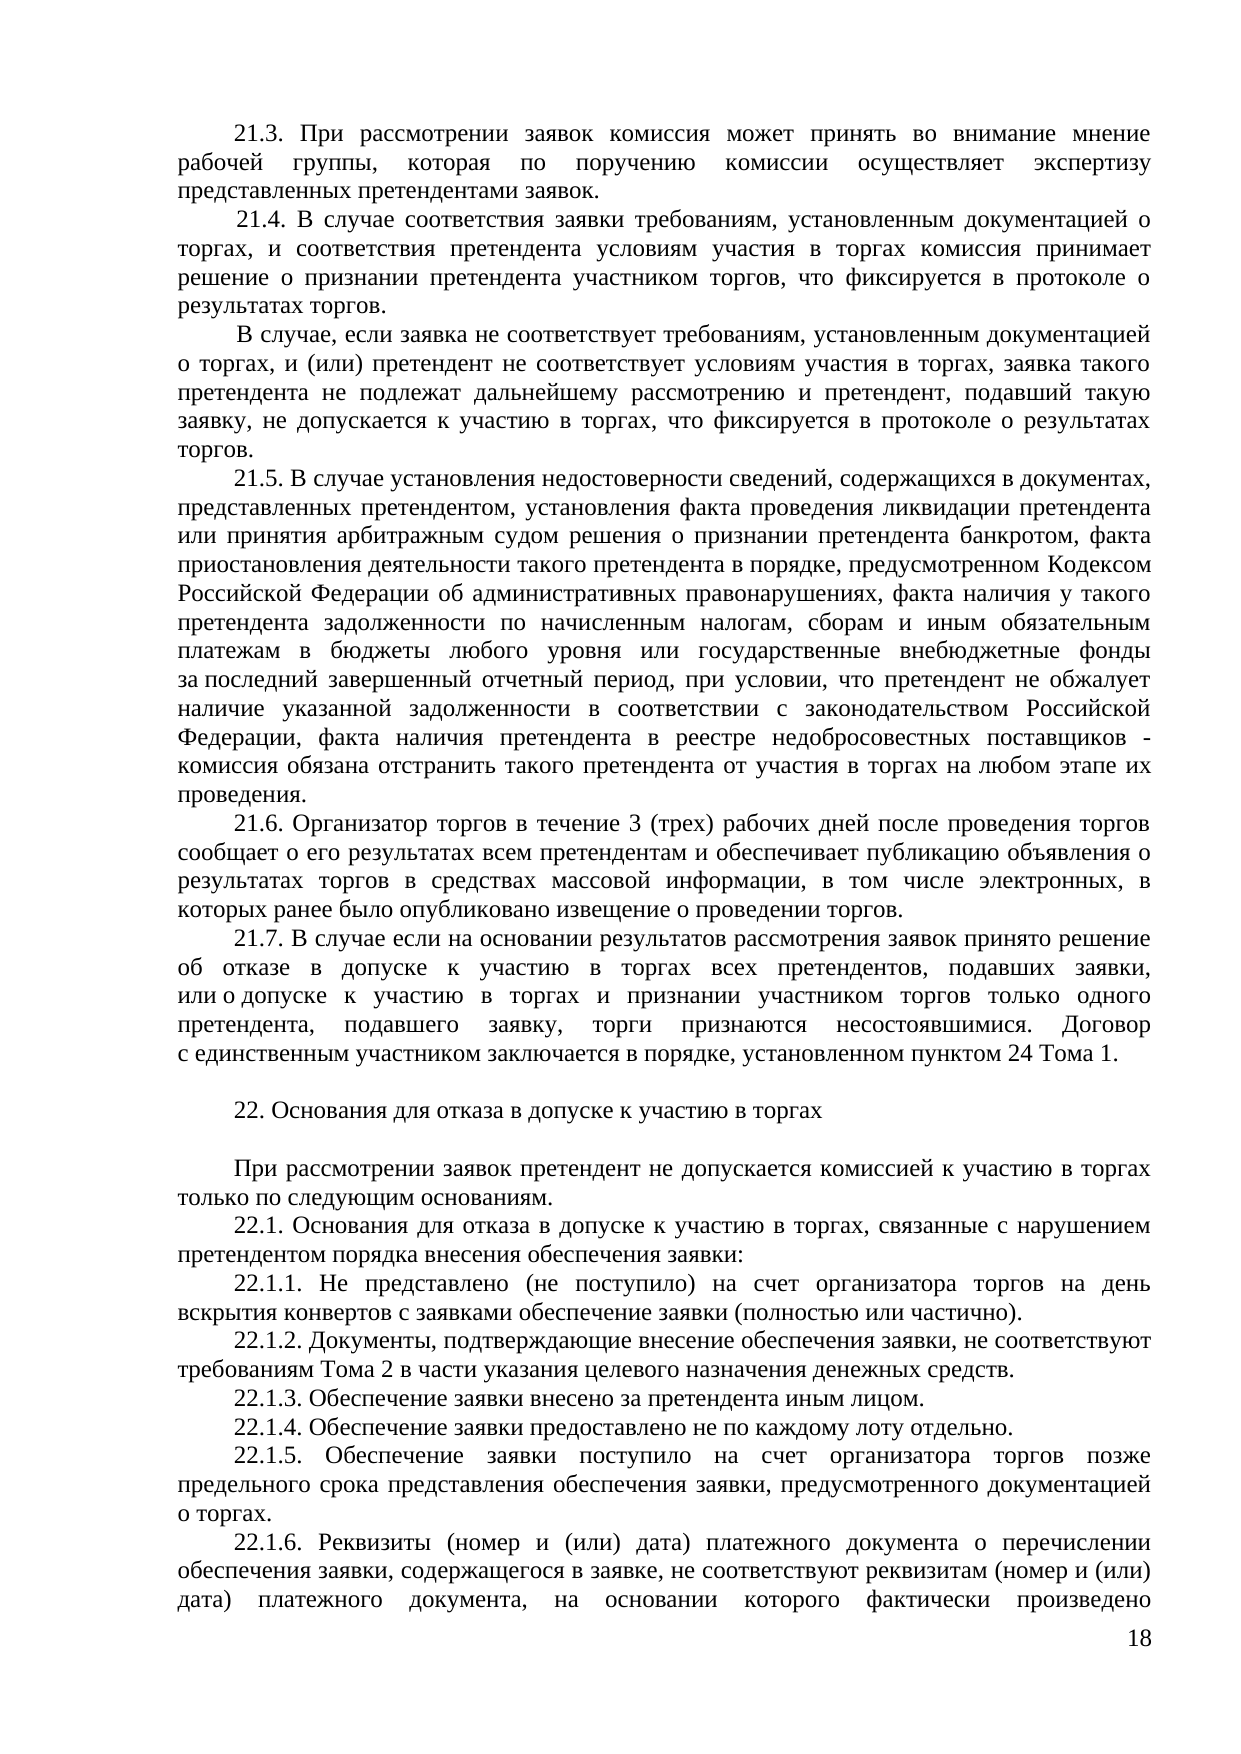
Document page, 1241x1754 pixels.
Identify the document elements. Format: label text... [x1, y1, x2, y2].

text 22.1.4. Обеспечение заявки предоставлено не по каждому лоту отдельно. [177, 1412, 1152, 1441]
text 21.4. В случае соответствия заявки требованиям, установленным документацией о торгах, и соответствия претендента условиям участия в торгах комиссия принимает решение о признании претендента участником торгов, что фиксируется в протоколе о результатах торгов. [177, 204, 1152, 319]
text 22.1.5. Обеспечение заявки поступило на счет организатора торгов позже предельного срока представления обеспечения заявки, предусмотренного документацией о торгах. [177, 1441, 1152, 1527]
text 22.1.2. Документы, подтверждающие внесение обеспечения заявки, не соответствуют требованиям Тома 2 в части указания целевого назначения денежных средств. [177, 1326, 1152, 1383]
text В случае, если заявка не соответствует требованиям, установленным документацией о торгах, и (или) претендент не соответствует условиям участия в торгах, заявка такого претендента не подлежат дальнейшему рассмотрению и претендент, подавший такую заявку, не допускается к участию в торгах, что фиксируется в протоколе о результатах торгов. [177, 319, 1152, 463]
text 22.1. Основания для отказа в допуске к участию в торгах, связанные с нарушением претендентом порядка внесения обеспечения заявки: [177, 1211, 1152, 1268]
text 22.1.1. Не представлено (не поступило) на счет организатора торгов на день вскрытия конвертов с заявками обеспечение заявки (полностью или частично). [177, 1268, 1152, 1326]
text 22. Основания для отказа в допуске к участию в торгах [177, 1096, 1152, 1124]
text 21.5. В случае установления недостоверности сведений, содержащихся в документах, представленных претендентом, установления факта проведения ликвидации претендента или принятия арбитражным судом решения о признании претендента банкротом, факта приостановления деятельности такого претендента в порядке, предусмотренном Кодексом Российской Федерации об административных правонарушениях, факта наличия у такого претендента задолженности по начисленным налогам, сборам и иным обязательным платежам в бюджеты любого уровня или государственные внебюджетные фонды за последний завершенный отчетный период, при условии, что претендент не обжалует наличие указанной задолженности в соответствии с законодательством Российской Федерации, факта наличия претендента в реестре недобросовестных поставщиков - комиссия обязана отстранить такого претендента от участия в торгах на любом этапе их проведения. [177, 463, 1152, 808]
text 21.7. В случае если на основании результатов рассмотрения заявок принято решение об отказе в допуске к участию в торгах всех претендентов, подавших заявки, или о допуске к участию в торгах и признании участником торгов только одного претендента, подавшего заявку, торги признаются несостоявшимися. Договор с единственным участником заключается в порядке, установленном пунктом 24 Тома 1. [177, 923, 1152, 1067]
text 21.3. При рассмотрении заявок комиссия может принять во внимание мнение рабочей группы, которая по поручению комиссии осуществляет экспертизу представленных претендентами заявок. [177, 118, 1152, 204]
text 21.6. Организатор торгов в течение 3 (трех) рабочих дней после проведения торгов сообщает о его результатах всем претендентам и обеспечивает публикацию объявления о результатах торгов в средствах массовой информации, в том числе электронных, в которых ранее было опубликовано извещение о проведении торгов. [177, 808, 1152, 923]
text 22.1.3. Обеспечение заявки внесено за претендента иным лицом. [177, 1383, 1152, 1412]
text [177, 1527, 1152, 1613]
text При рассмотрении заявок претендент не допускается комиссией к участию в торгах только по следующим основаниям. [177, 1153, 1152, 1211]
